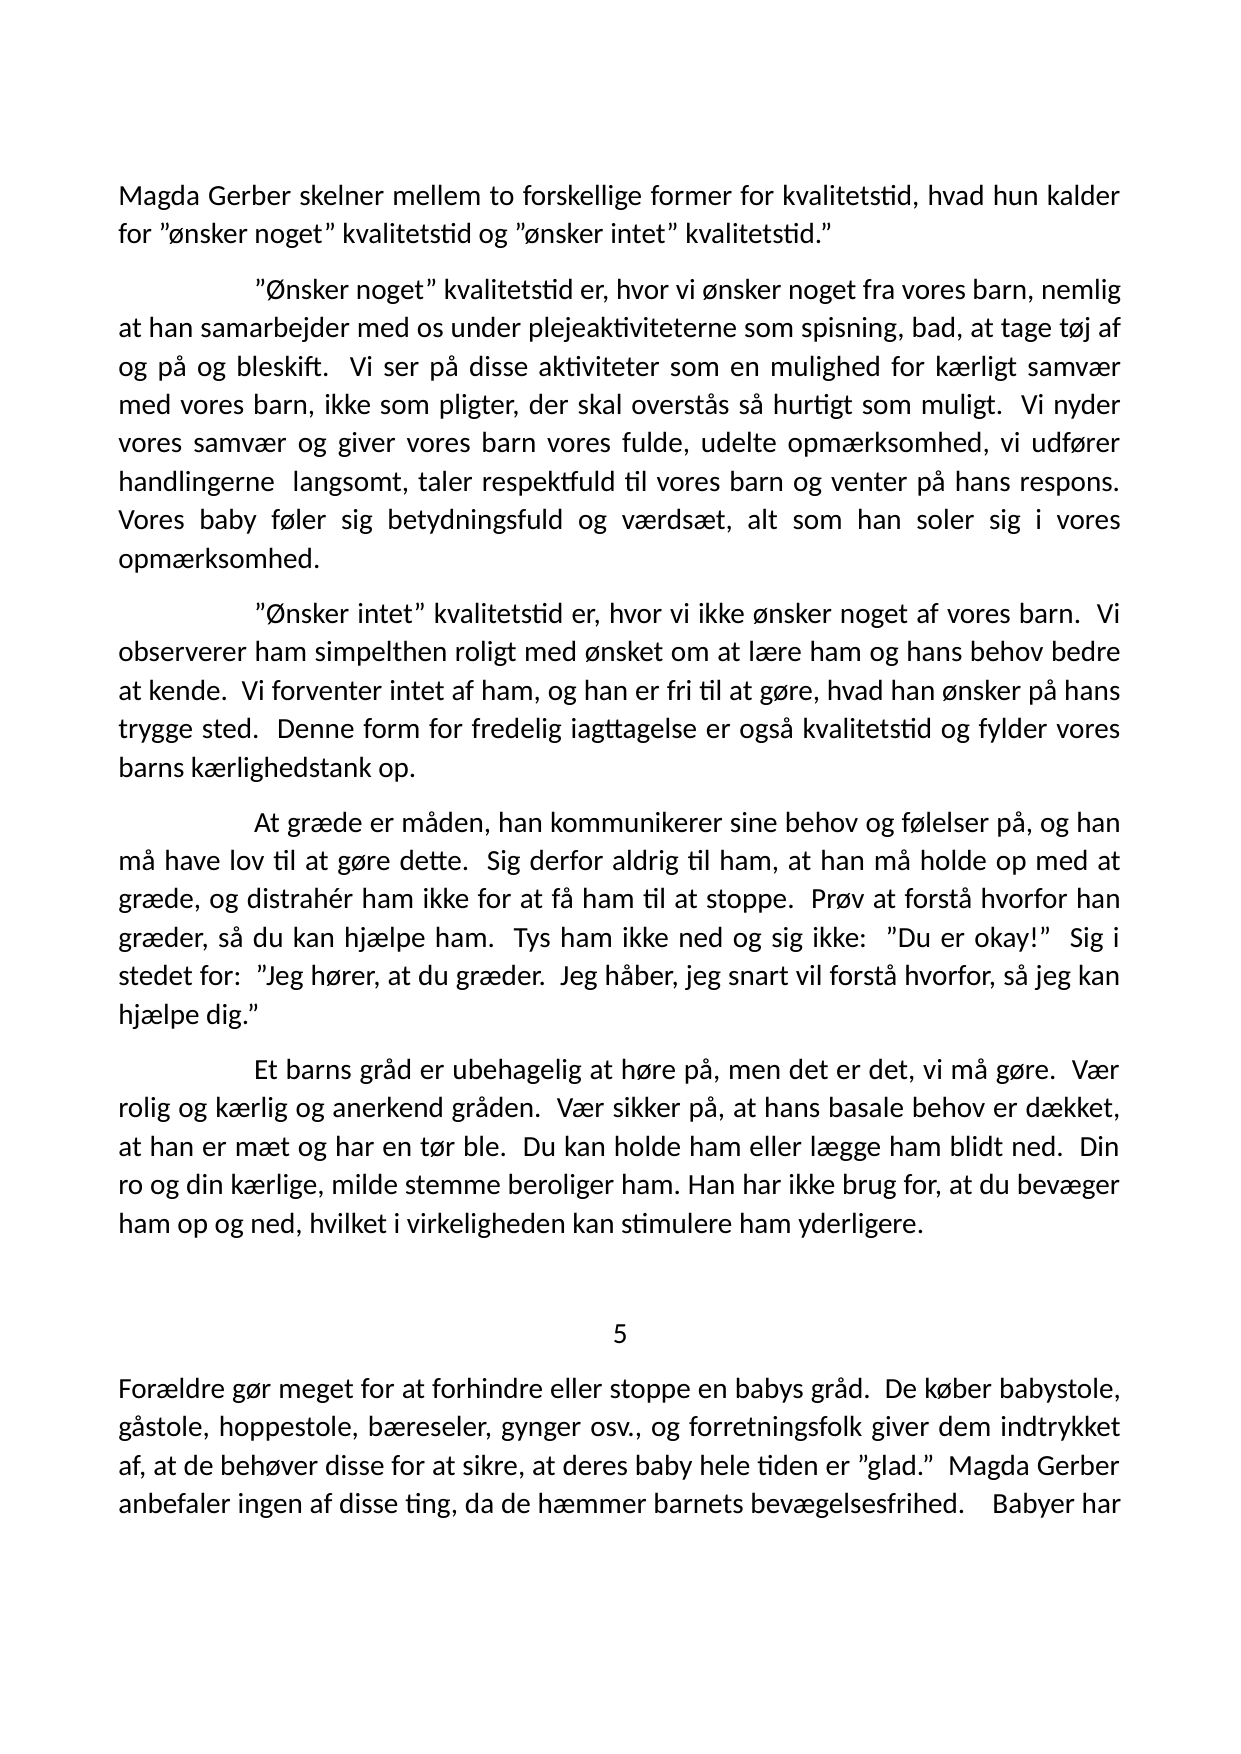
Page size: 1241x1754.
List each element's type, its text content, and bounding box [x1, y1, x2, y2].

text Et barns gråd er ubehagelig at høre på, men det er det, vi må gøre. Vær rolig og kærlig og anerkend gråden. Vær sikker på, at hans basale behov er dækket, at han er mæt og har en tør ble. Du kan holde ham eller lægge ham blidt ned. Din ro og din kærlige, milde stemme beroliger ham. Han har ikke brug for, at du bevæger ham op og ned, hvilket i virkeligheden kan stimulere ham yderligere. [118, 1051, 1122, 1240]
text ”Ønsker noget” kvalitetstid er, hvor vi ønsker noget fra vores barn, nemlig at han samarbejder med os under plejeaktiviteterne som spisning, bad, at tage tøj af og på og bleskift. Vi ser på disse aktiviteter som en mulighed for kærligt samvær med vores barn, ikke som pligter, der skal overstås så hurtigt som muligt. Vi nyder vores samvær og giver vores barn vores fulde, udelte opmærksomhed, vi udfører handlingerne langsomt, taler respektfuld til vores barn og venter på hans respons. Vores baby føler sig betydningsfuld og værdsæt, alt som han soler sig i vores opmærksomhed. [118, 271, 1122, 575]
text At græde er måden, han kommunikerer sine behov og følelser på, og han må have lov til at gøre dette. Sig derfor aldrig til ham, at han må holde op med at græde, og distrahér ham ikke for at få ham til at stoppe. Prøv at forstå hvorfor han græder, så du kan hjælpe ham. Tys ham ikke ned og sig ikke: ”Du er okay!” Sig i stedet for: ”Jeg hører, at du græder. Jeg håber, jeg snart vil forstå hvorfor, så jeg kan hjælpe dig.” [118, 804, 1122, 1032]
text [118, 1370, 1122, 1521]
text Magda Gerber skelner mellem to forskellige former for kvalitetstid, hvad hun kalder for ”ønsker noget” kvalitetstid og ”ønsker intet” kvalitetstid.” [118, 177, 1122, 251]
text 5 [118, 1315, 1122, 1351]
text ”Ønsker intet” kvalitetstid er, hvor vi ikke ønsker noget af vores barn. Vi observerer ham simpelthen roligt med ønsket om at lære ham og hans behov bedre at kende. Vi forventer intet af ham, og han er fri til at gøre, hvad han ønsker på hans trygge sted. Denne form for fredelig iagttagelse er også kvalitetstid og fylder vores barns kærlighedstank op. [118, 595, 1122, 784]
